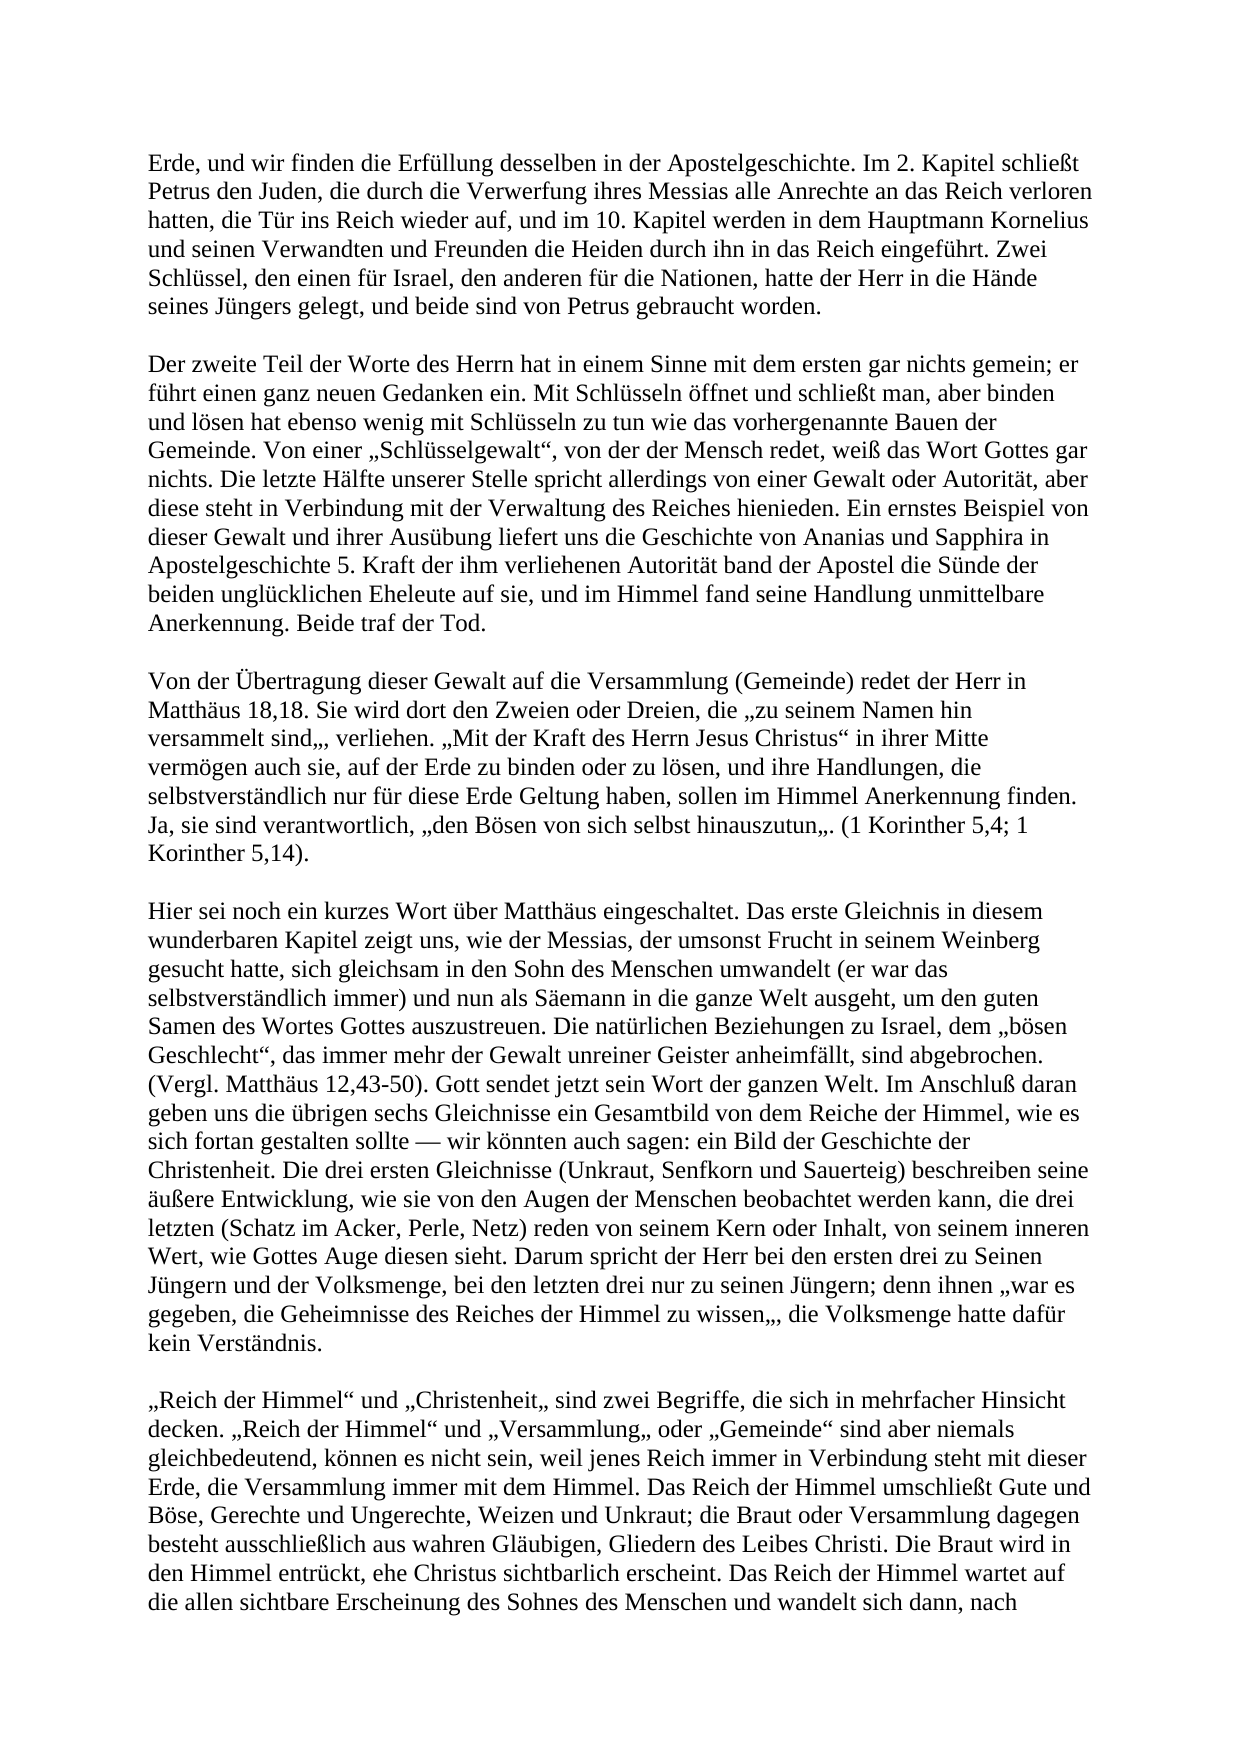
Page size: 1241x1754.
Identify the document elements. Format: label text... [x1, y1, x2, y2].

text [148, 1529, 1093, 1616]
text Von der Übertragung dieser Gewalt auf die Versammlung (Gemeinde) redet der Herr in Matthäus 18,18. Sie wird dort den Zweien oder Dreien, die „zu seinem Namen hin versammelt sind„, verliehen. „Mit der Kraft des Herrn Jesus Christus“ in ihrer Mitte vermögen auch sie, auf der Erde zu binden oder zu lösen, und ihre Handlungen, die selbstverständlich nur für diese Erde Geltung haben, sollen im Himmel Anerkennung finden. Ja, sie sind verantwortlich, „den Bösen von sich selbst hinauszutun„. (1 Korinther 5,4; 1 Korinther 5,14). [148, 810, 1093, 1011]
text Der zweite Teil der Worte des Herrn hat in einem Sinne mit dem ersten gar nichts gemein; er führt einen ganz neuen Gedanken ein. Mit Schlüsseln öffnet und schließt man, aber binden und lösen hat ebenso wenig mit Schlüsseln zu tun wie das vorhergenannte Bauen der Gemeinde. Von einer „Schlüsselgewalt“, von der der Mensch redet, weiß das Wort Gottes gar nichts. Die letzte Hälfte unserer Stelle spricht allerdings von einer Gewalt oder Autorität, aber diese steht in Verbindung mit der Verwaltung des Reiches hienieden. Ein ernstes Beispiel von dieser Gewalt und ihrer Ausübung liefert uns die Geschichte von Ananias und Sapphira in Apostelgeschichte 5. Kraft der ihm verliehenen Autorität band der Apostel die Sünde der beiden unglücklichen Eheleute auf sie, und im Himmel fand seine Handlung unmittelbare Anerkennung. Beide traf der Tod. [148, 493, 1093, 781]
text Hier sei noch ein kurzes Wort über Matthäus eingeschaltet. Das erste Gleichnis in diesem wunderbaren Kapitel zeigt uns, wie der Messias, der umsonst Frucht in seinem Weinberg gesucht hatte, sich gleichsam in den Sohn des Menschen umwandelt (er war das selbstverständlich immer) und nun als Säemann in die ganze Welt ausgeht, um den guten Samen des Wortes Gottes auszustreuen. Die natürlichen Beziehungen zu Israel, dem „bösen Geschlecht“, das immer mehr der Gewalt unreiner Geister anheimfällt, sind abgebrochen. (Vergl. Matthäus 12,43-50). Gott sendet jetzt sein Wort der ganzen Welt. Im Anschluß daran geben uns die übrigen sechs Gleichnisse ein Gesamtbild von dem Reiche der Himmel, wie es sich fortan gestalten sollte — wir könnten auch sagen: ein Bild der Geschichte der Christenheit. Die drei ersten Gleichnisse (Unkraut, Senfkorn und Sauerteig) beschreiben seine äußere Entwicklung, wie sie von den Augen der Menschen beobachtet werden kann, die drei letzten (Schatz im Acker, Perle, Netz) reden von seinem Kern oder Inhalt, von seinem inneren Wert, wie Gottes Auge diesen sieht. Darum spricht der Herr bei den ersten drei zu Seinen Jüngern und der Volksmenge, bei den letzten drei nur zu seinen Jüngern; denn ihnen „war es gegeben, die Geheimnisse des Reiches der Himmel zu wissen„, die Volksmenge hatte dafür kein Verständnis. [148, 1040, 1093, 1500]
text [148, 148, 1093, 464]
